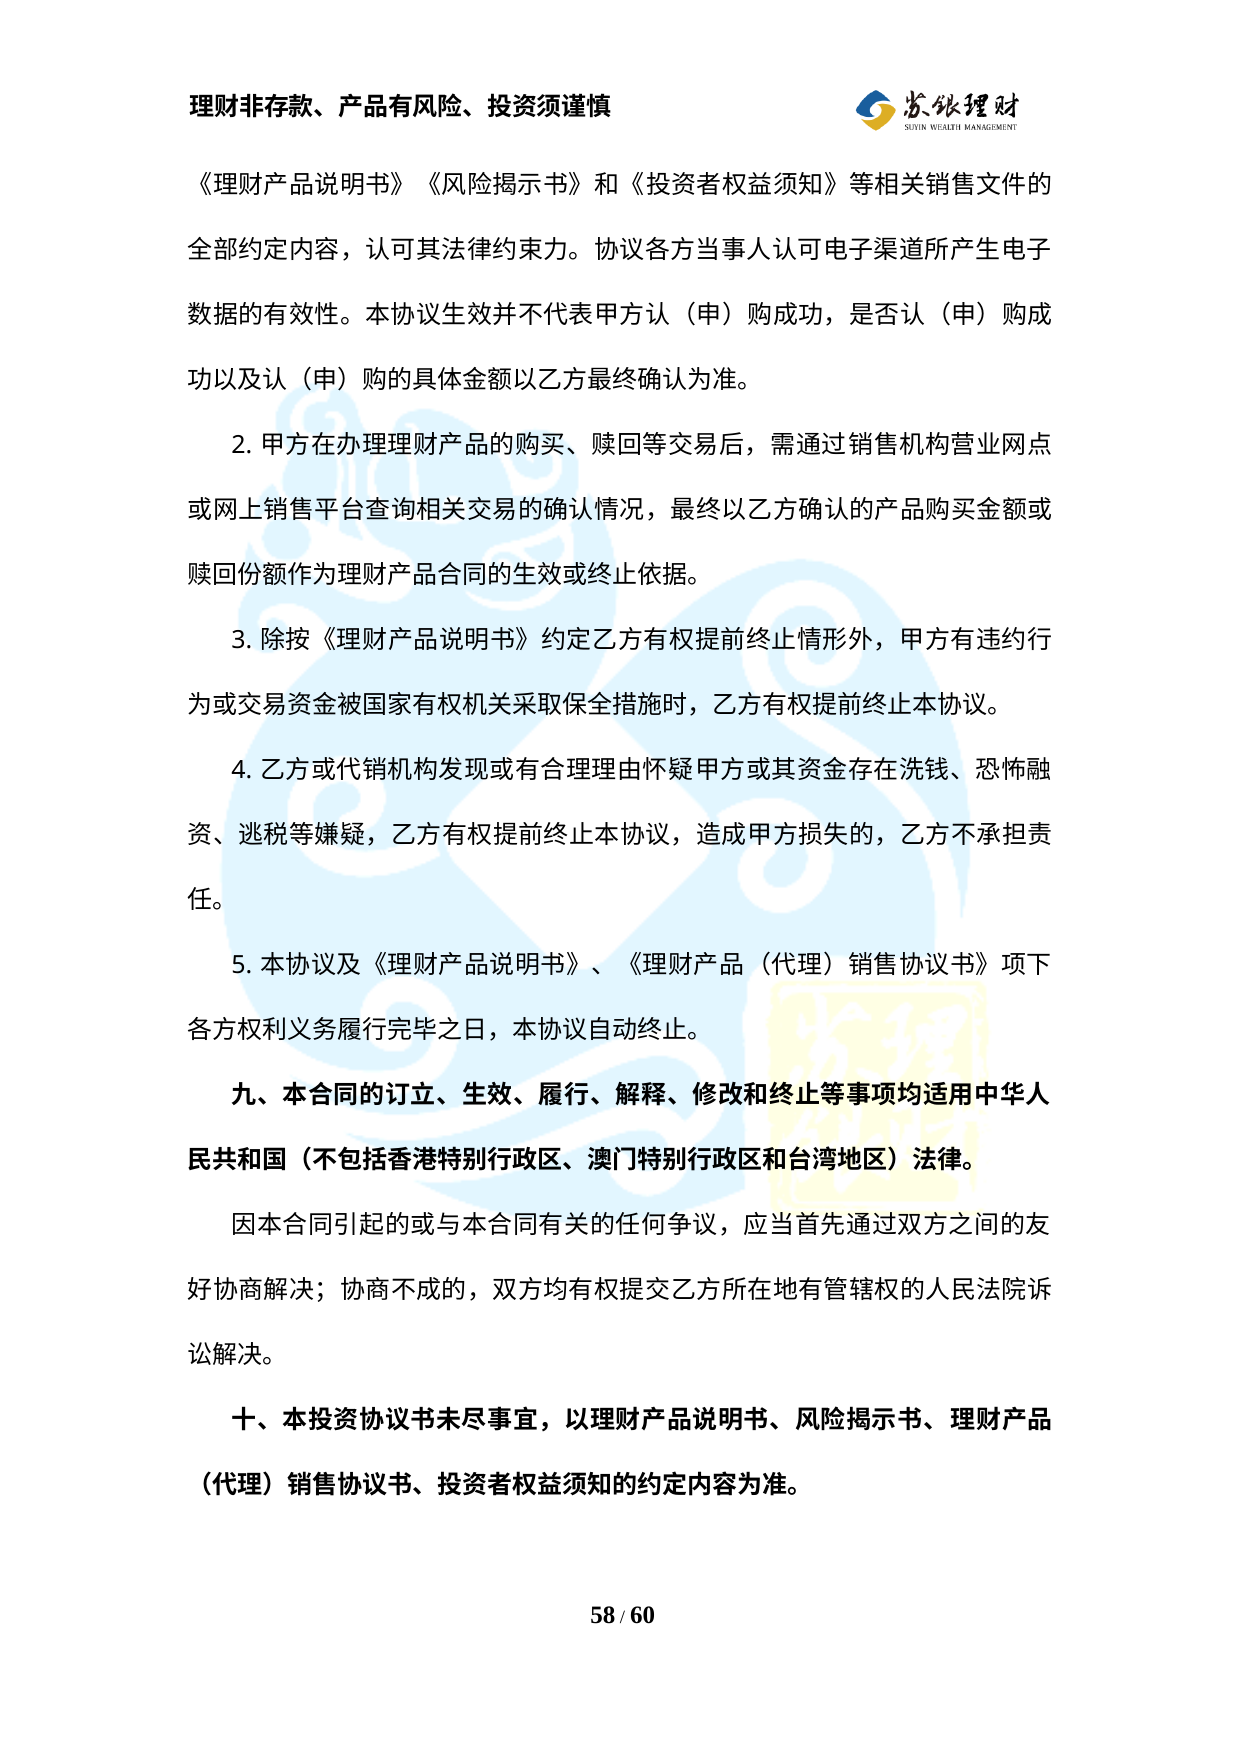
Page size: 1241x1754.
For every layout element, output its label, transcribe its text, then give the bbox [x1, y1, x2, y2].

text 因本合同引起的或与本合同有关的任何争议，应当首先通过双方之间的友好协商解决；协商不成的，双方均有权提交乙方所在地有管辖权的人民法院诉讼解决。 [187, 1190, 1053, 1385]
text 5. 本协议及《理财产品说明书》、《理财产品（代理）销售协议书》项下各方权利义务履行完毕之日，本协议自动终止。 [187, 930, 1053, 1060]
text 九、本合同的订立、生效、履行、解释、修改和终止等事项均适用中华人民共和国（不包括香港特别行政区、澳门特别行政区和台湾地区）法律。 [187, 1060, 1053, 1190]
text 十、本投资协议书未尽事宜，以理财产品说明书、风险揭示书、理财产品（代理）销售协议书、投资者权益须知的约定内容为准。 [187, 1385, 1053, 1515]
picture [831, 73, 1049, 143]
text 4. 乙方或代销机构发现或有合理理由怀疑甲方或其资金存在洗钱、恐怖融资、逃税等嫌疑，乙方有权提前终止本协议，造成甲方损失的，乙方不承担责任。 [187, 735, 1053, 930]
text 3. 除按《理财产品说明书》约定乙方有权提前终止情形外，甲方有违约行为或交易资金被国家有权机关采取保全措施时，乙方有权提前终止本协议。 [187, 605, 1053, 735]
text 2. 甲方在办理理财产品的购买、赎回等交易后，需通过销售机构营业网点或网上销售平台查询相关交易的确认情况，最终以乙方确认的产品购买金额或赎回份额作为理财产品合同的生效或终止依据。 [187, 410, 1053, 605]
